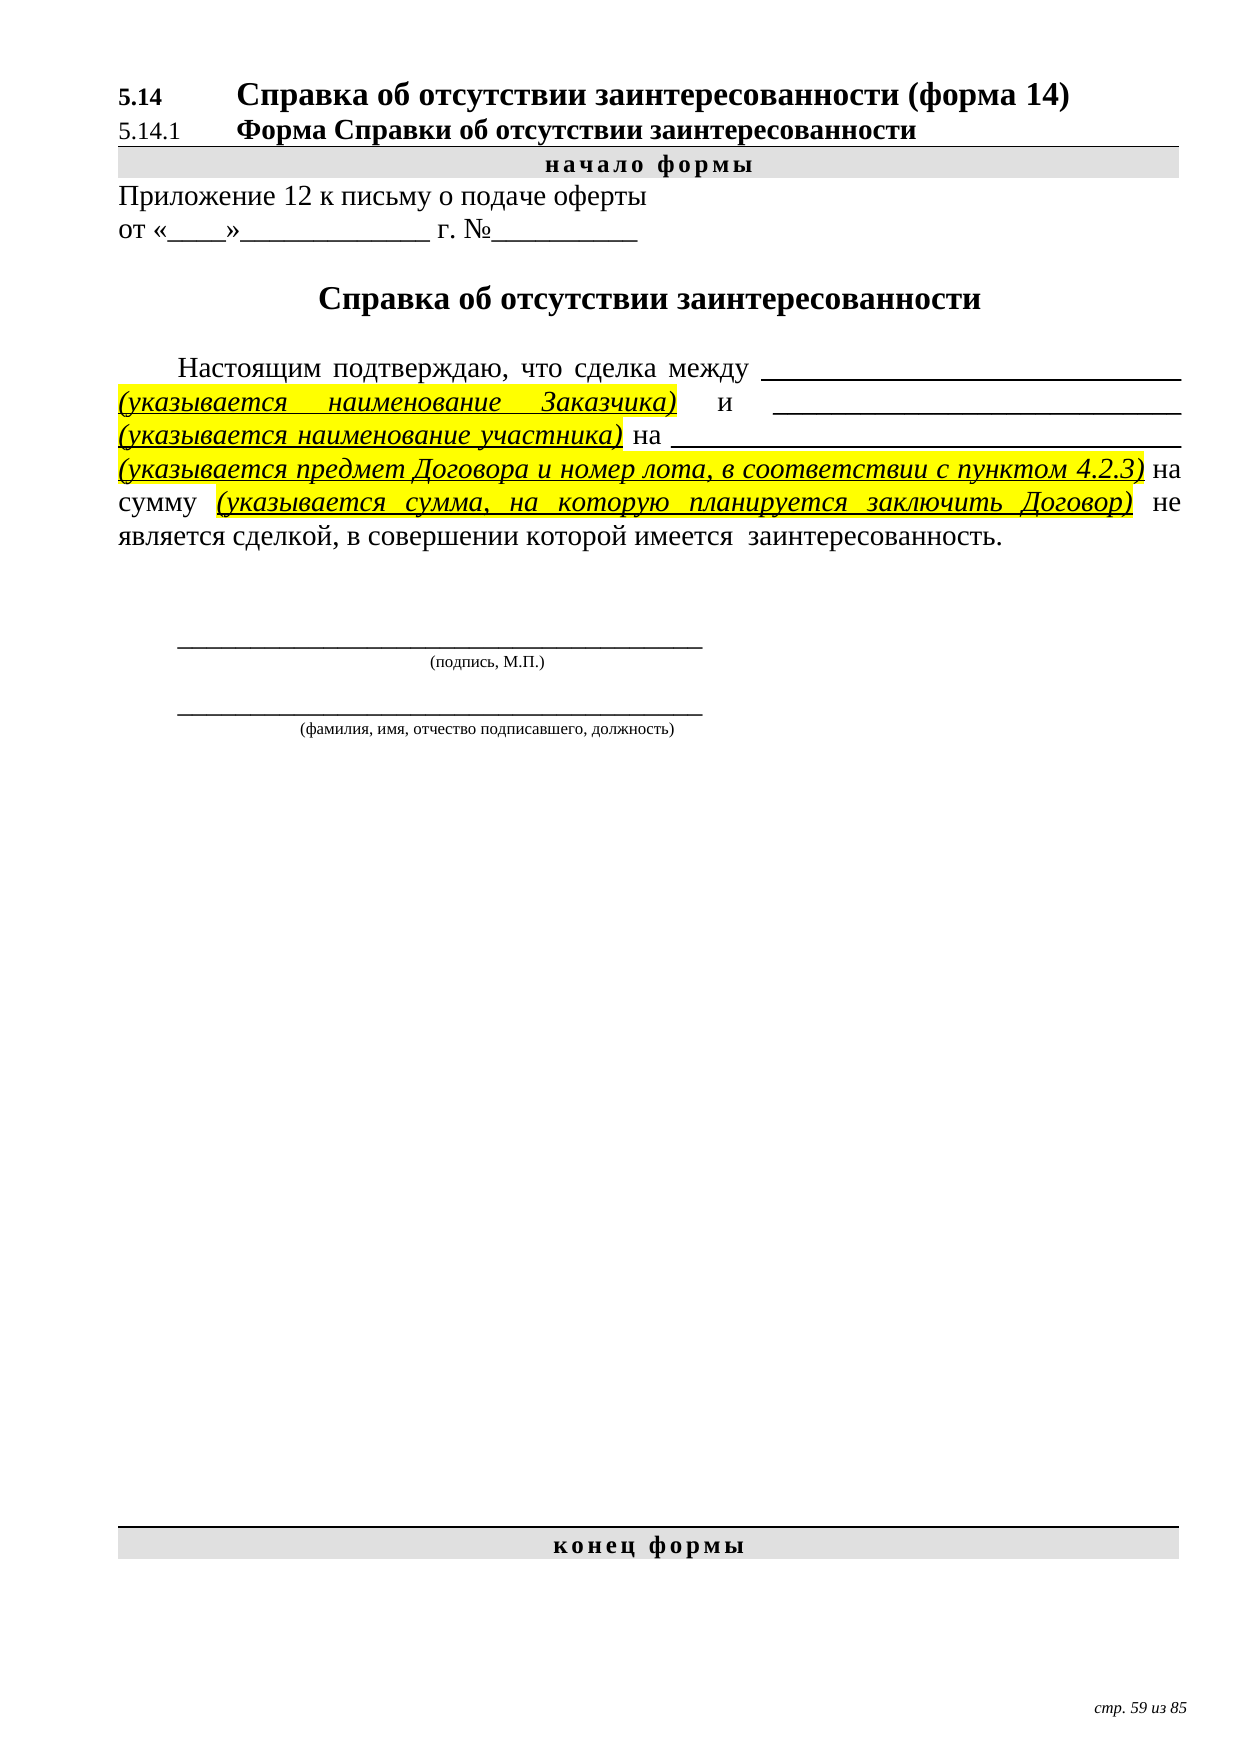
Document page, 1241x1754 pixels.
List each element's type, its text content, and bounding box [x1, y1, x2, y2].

text Настоящим подтверждаю, что сделка между ____________________________ (указывается наименование Заказчика) и ____________________________ (указывается наименование участника) на ___________________________________ (указывается предмет Договора и номер лота, в соответствии с пунктом 4.2.3) на сумму (указывается сумма, на которую планируется заключить Договор) не является сделкой, в совершении которой имеется заинтересованность. [118, 350, 1181, 551]
text (фамилия, имя, отчество подписавшего, должность) [118, 719, 797, 753]
text начало формы [118, 147, 1179, 178]
text конец формы [118, 1528, 1179, 1559]
list Форма Справки об отсутствии заинтересованности [118, 112, 1181, 146]
text ____________________________________ [118, 686, 1181, 719]
text Справка об отсутствии заинтересованности [118, 278, 1181, 317]
text ____________________________________ [118, 618, 1181, 652]
text (подпись, М.П.) [118, 652, 797, 686]
